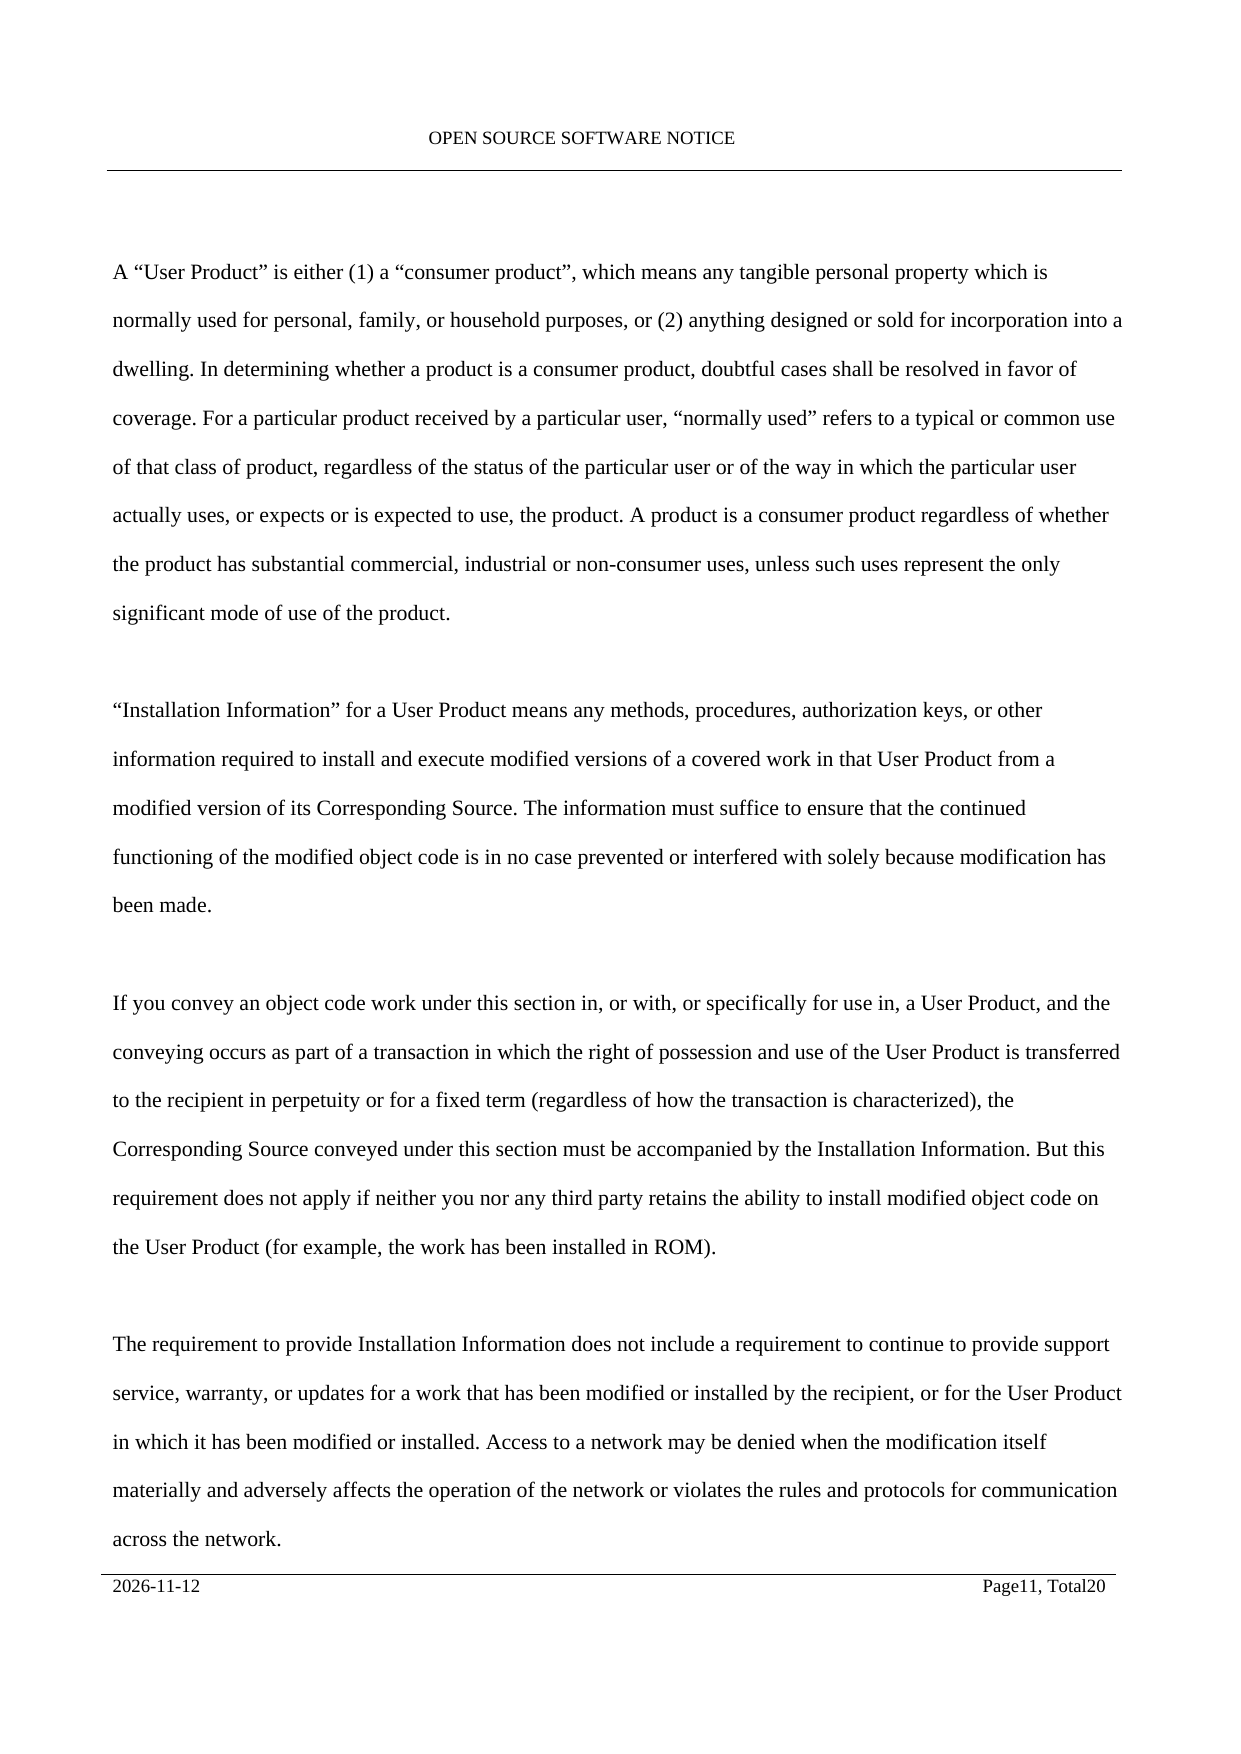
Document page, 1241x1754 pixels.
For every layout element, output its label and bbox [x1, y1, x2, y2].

text [112, 206, 1128, 1555]
